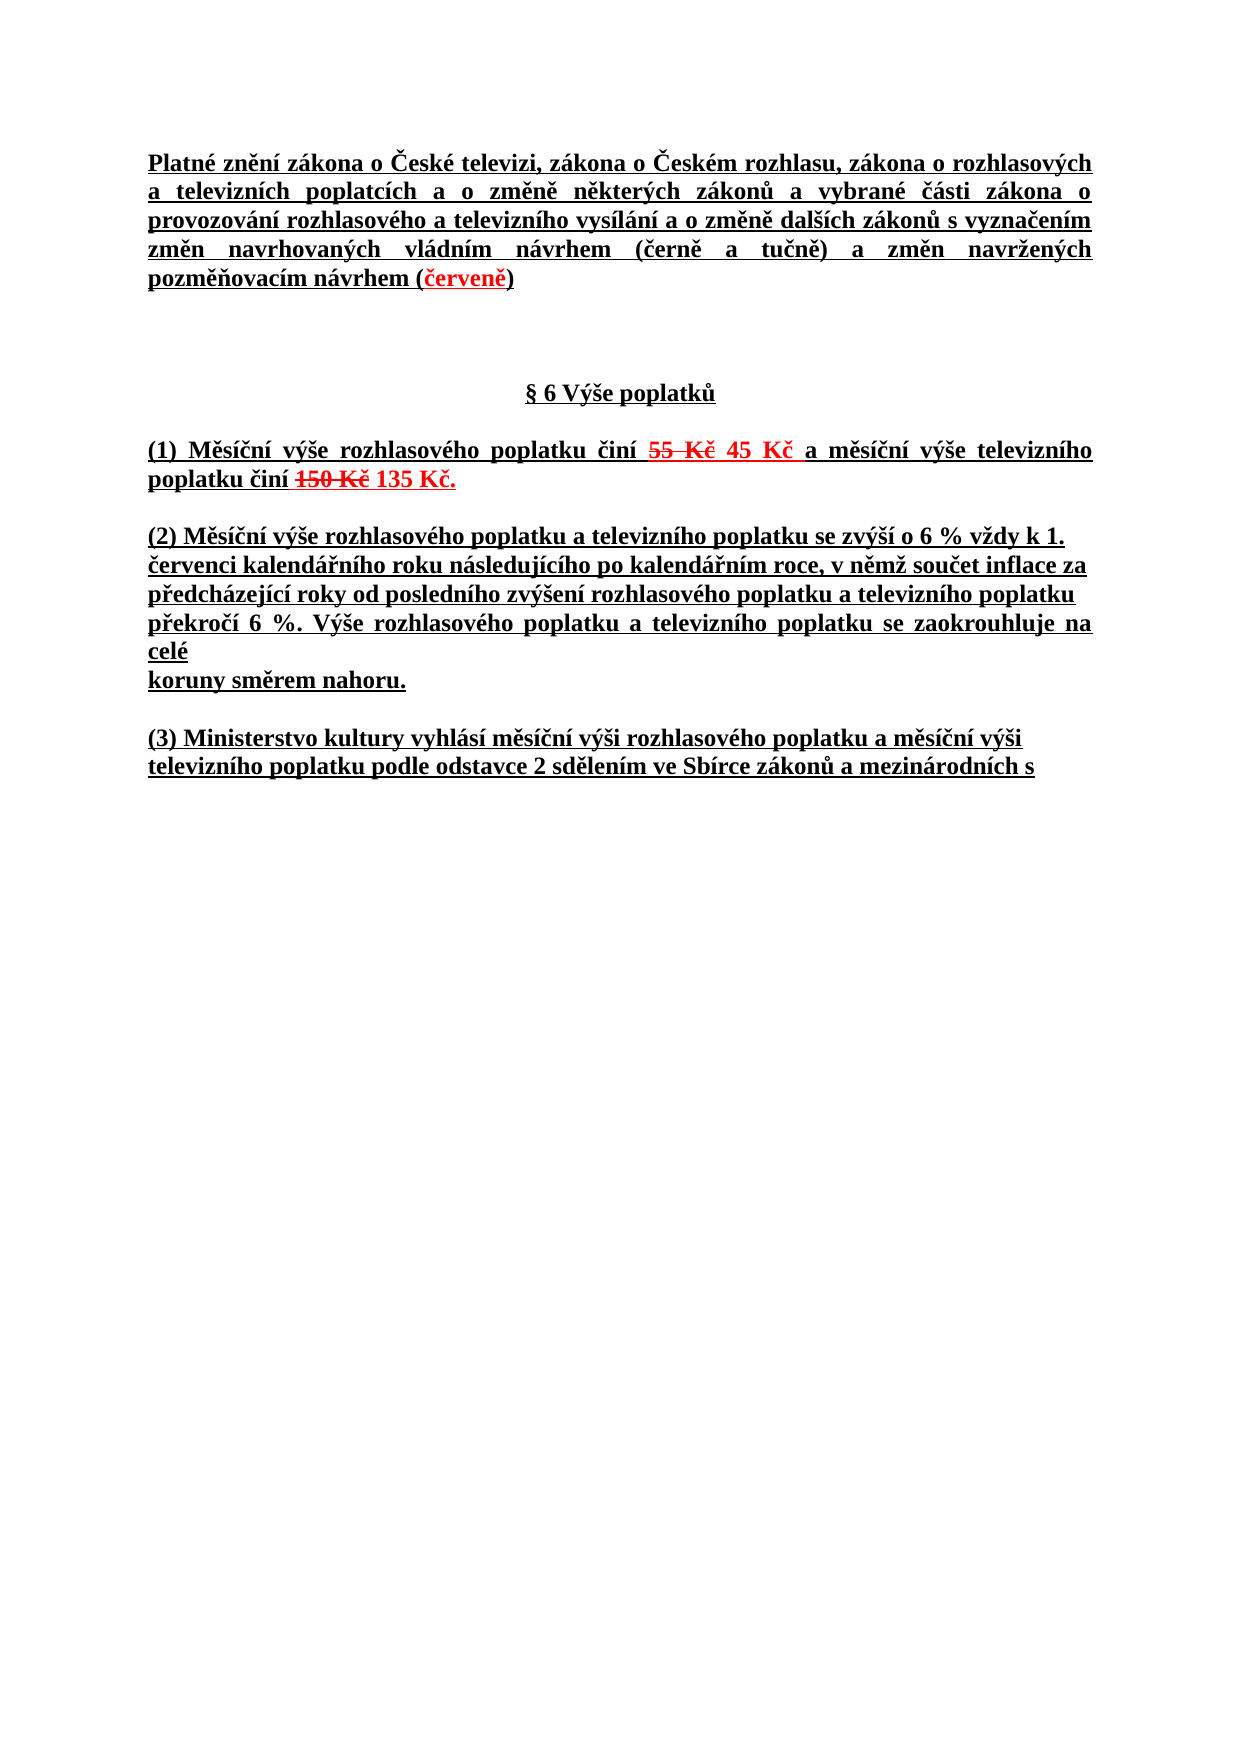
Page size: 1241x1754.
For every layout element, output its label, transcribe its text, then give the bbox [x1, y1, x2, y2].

text (3) Ministerstvo kultury vyhlásí měsíční výši rozhlasového poplatku a měsíční výši [148, 723, 1093, 751]
text Platné znění zákona o České televizi, zákona o Českém rozhlasu, zákona o rozhlasových a televizních poplatcích a o změně některých zákonů a vybrané části zákona o provozování rozhlasového a televizního vysílání a o změně dalších zákonů s vyznačením změn navrhovaných vládním návrhem (černě a tučně) a změn navržených pozměňovacím návrhem (červeně) [148, 148, 1093, 173]
text červenci kalendářního roku následujícího po kalendářním roce, v němž součet inflace za [148, 550, 1093, 579]
text překročí 6 %. Výše rozhlasového poplatku a televizního poplatku se zaokrouhluje na celé [148, 608, 1093, 633]
text (1) Měsíční výše rozhlasového poplatku činí 55 Kč 45 Kč a měsíční výše televizního poplatku činí 150 Kč 135 Kč. [148, 435, 1093, 460]
text § 6 Výše poplatků [148, 378, 1093, 406]
text (2) Měsíční výše rozhlasového poplatku a televizního poplatku se zvýší o 6 % vždy k 1. [148, 521, 1093, 550]
text televizního poplatku podle odstavce 2 sdělením ve Sbírce zákonů a mezinárodních s [148, 751, 1093, 780]
text koruny směrem nahoru. [148, 665, 1093, 694]
text překročí 6 %. Výše rozhlasového poplatku a televizního poplatku se zaokrouhluje na celé [148, 634, 1093, 665]
text (1) Měsíční výše rozhlasového poplatku činí 55 Kč 45 Kč a měsíční výše televizního poplatku činí 150 Kč 135 Kč. [148, 462, 1093, 493]
text předcházející roky od posledního zvýšení rozhlasového poplatku a televizního poplatku [148, 579, 1093, 608]
text Platné znění zákona o České televizi, zákona o Českém rozhlasu, zákona o rozhlasových a televizních poplatcích a o změně některých zákonů a vybrané části zákona o provozování rozhlasového a televizního vysílání a o změně dalších zákonů s vyznačením změn navrhovaných vládním návrhem (černě a tučně) a změn navržených pozměňovacím návrhem (červeně) [148, 174, 1093, 259]
text Platné znění zákona o České televizi, zákona o Českém rozhlasu, zákona o rozhlasových a televizních poplatcích a o změně některých zákonů a vybrané části zákona o provozování rozhlasového a televizního vysílání a o změně dalších zákonů s vyznačením změn navrhovaných vládním návrhem (černě a tučně) a změn navržených pozměňovacím návrhem (červeně) [148, 260, 1093, 291]
